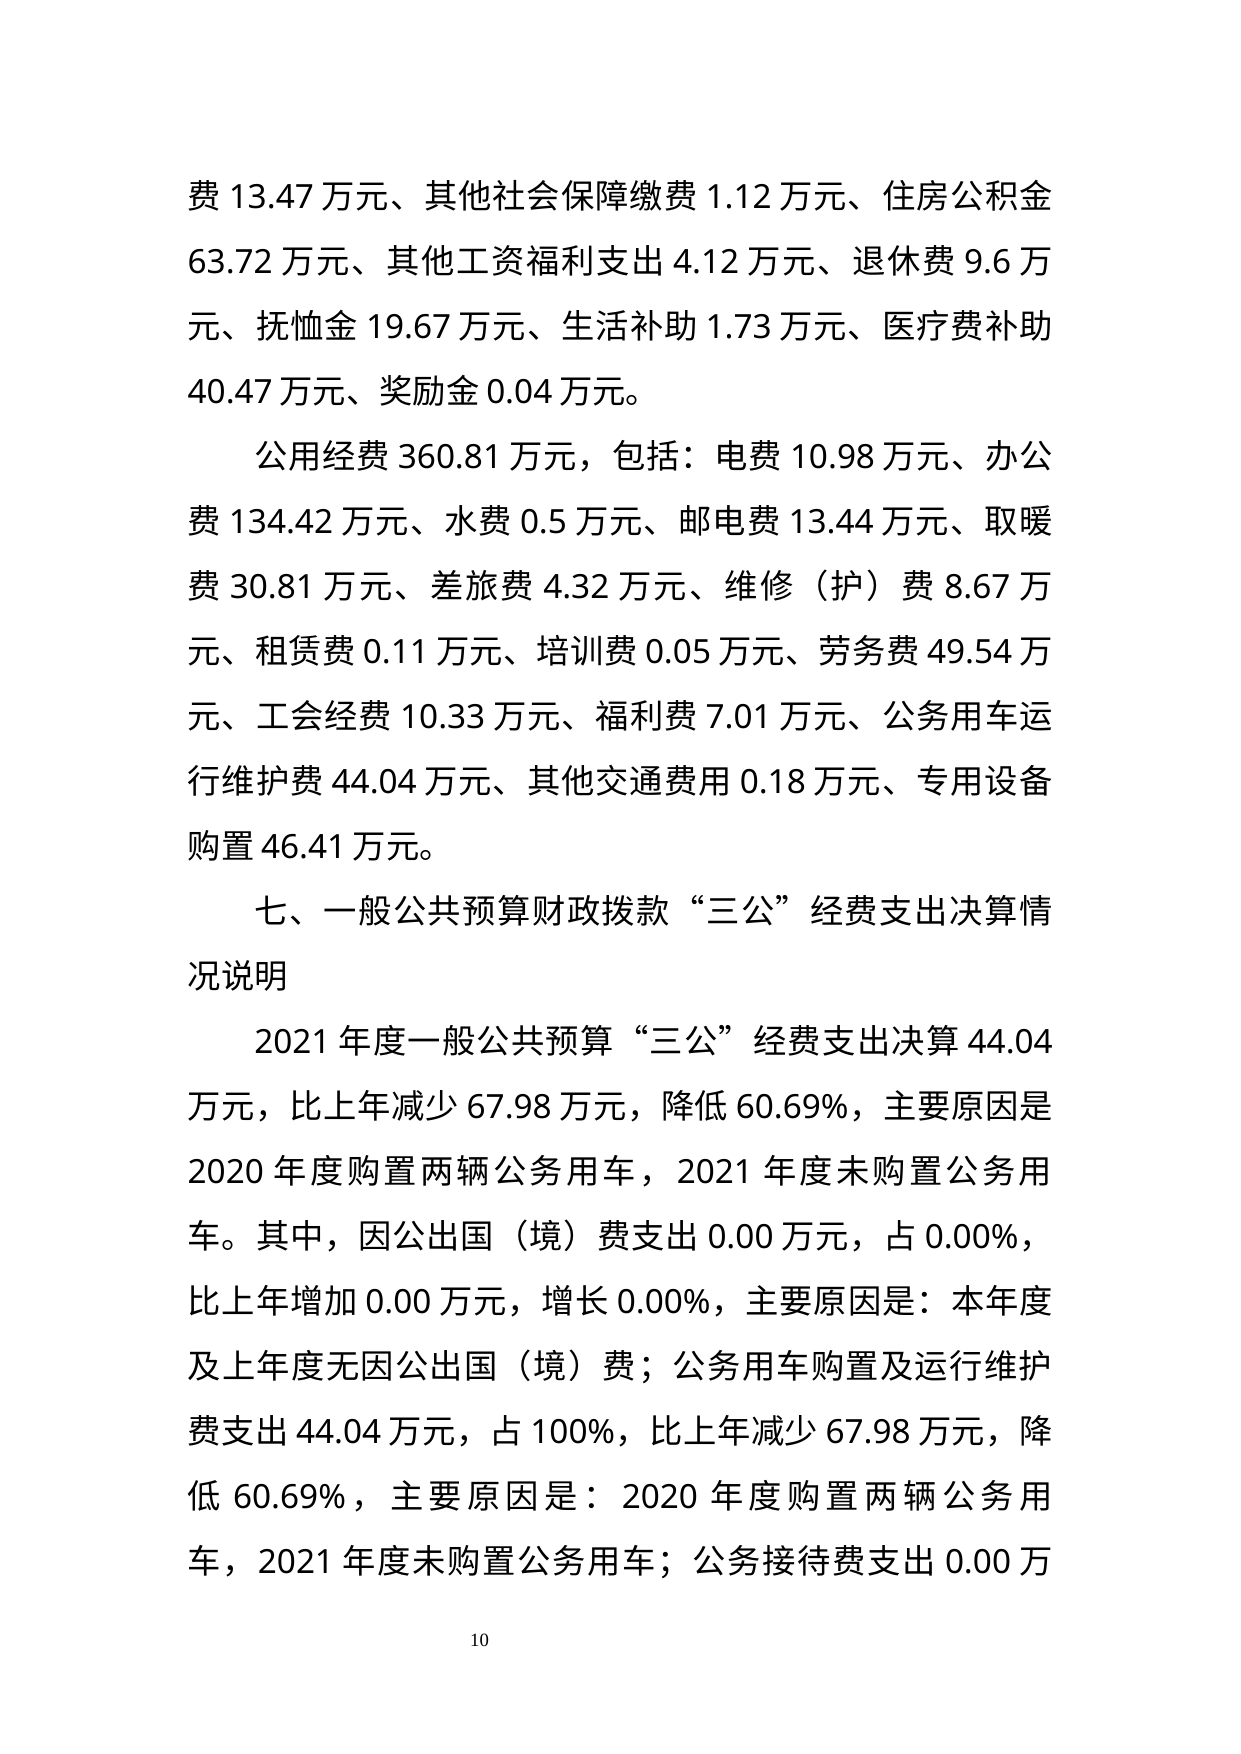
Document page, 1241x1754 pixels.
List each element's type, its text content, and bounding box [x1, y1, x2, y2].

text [187, 1007, 1053, 1592]
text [187, 162, 1053, 422]
text 公用经费360.81万元，包括：电费10.98万元、办公费134.42万元、水费0.5万元、邮电费13.44万元、取暖费30.81万元、差旅费4.32万元、维修（护）费8.67万元、租赁费0.11万元、培训费0.05万元、劳务费49.54万元、工会经费10.33万元、福利费7.01万元、公务用车运行维护费44.04万元、其他交通费用0.18万元、专用设备购置46.41万元。 [187, 422, 1053, 877]
text 七、一般公共预算财政拨款“三公”经费支出决算情况说明 [187, 877, 1053, 1007]
